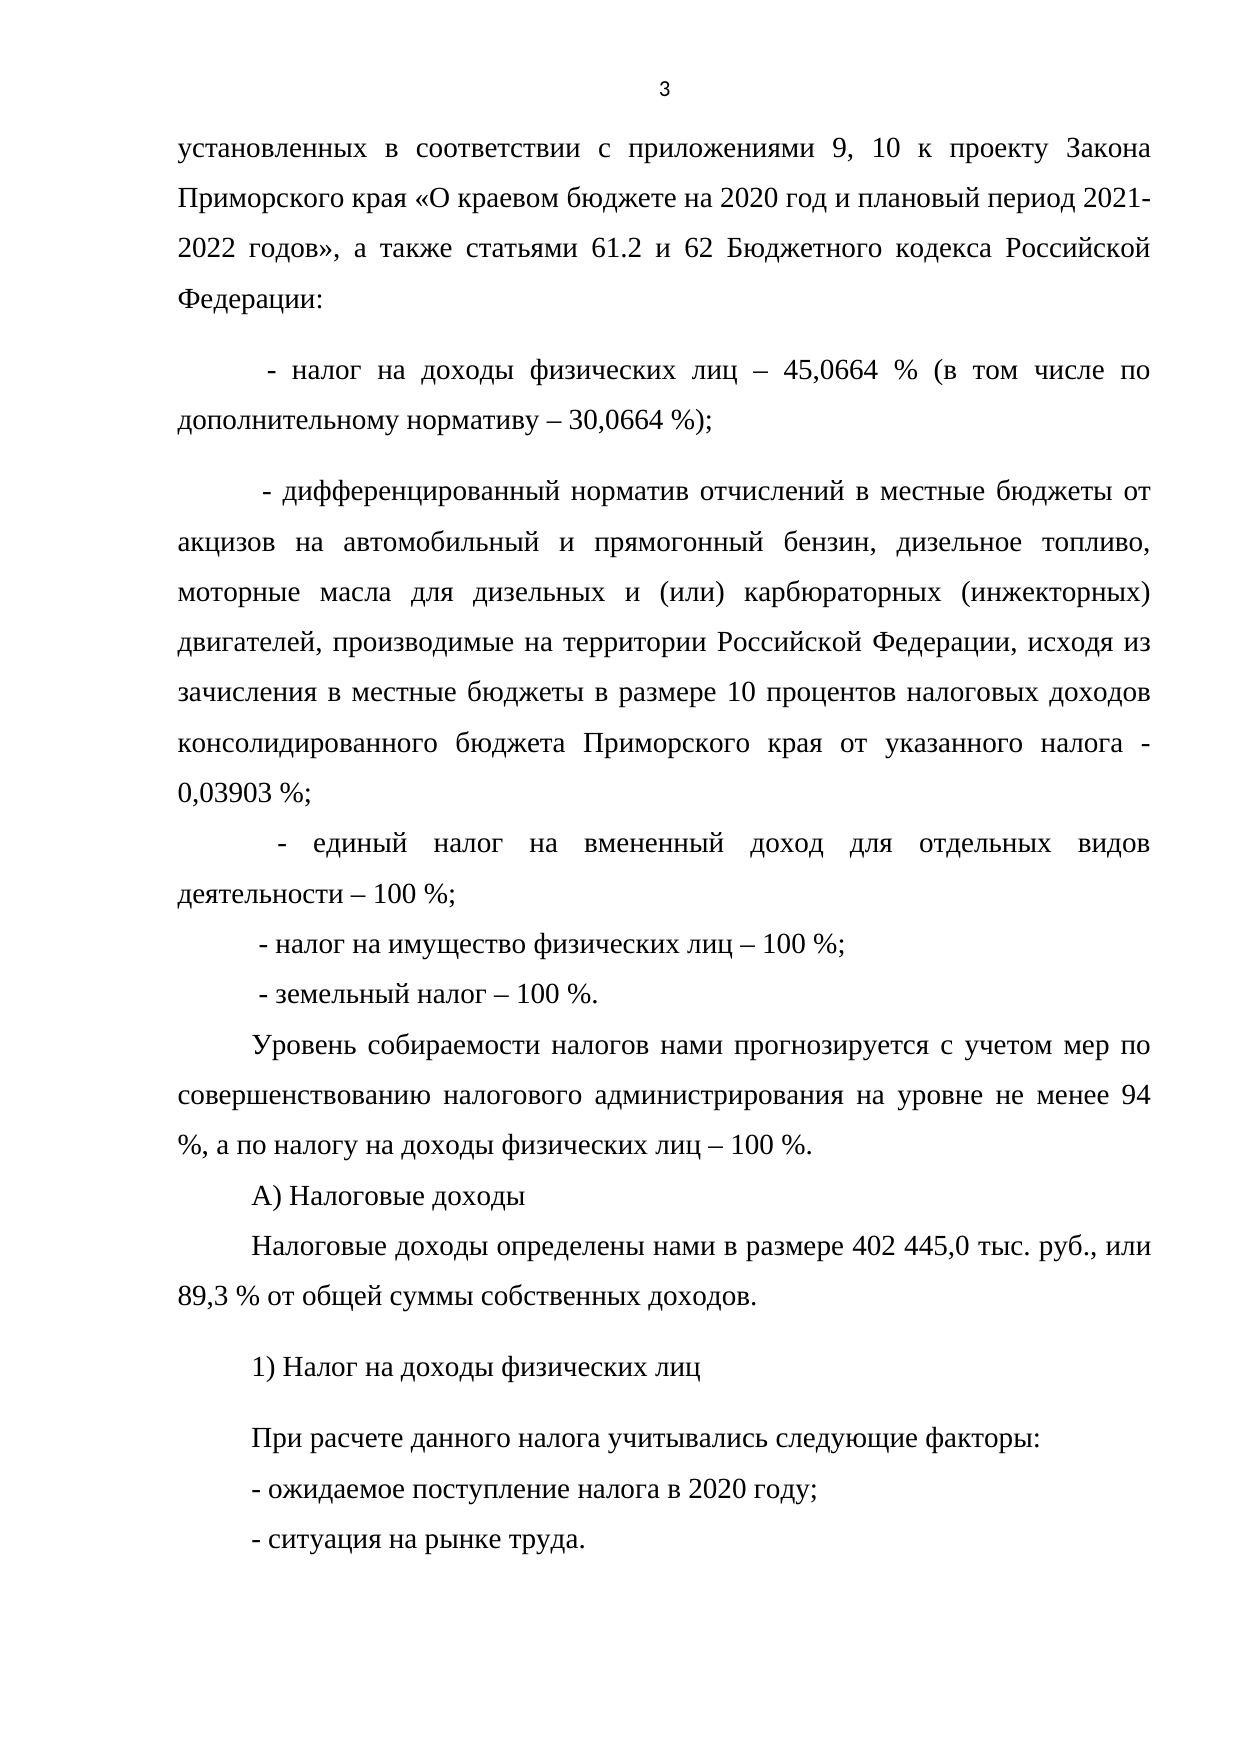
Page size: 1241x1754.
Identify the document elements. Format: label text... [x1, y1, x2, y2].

text Уровень собираемости налогов нами прогнозируется с учетом мер по совершенствованию налогового администрирования на уровне не менее 94 %, а по налогу на доходы физических лиц – 100 %. [177, 1027, 1152, 1161]
text - ситуация на рынке труда. [177, 1521, 1152, 1555]
text При расчете данного налога учитывались следующие факторы: [177, 1421, 1152, 1454]
text - дифференцированный норматив отчислений в местные бюджеты от акцизов на автомобильный и прямогонный бензин, дизельное топливо, моторные масла для дизельных и (или) карбюраторных (инжекторных) двигателей, производимые на территории Российской Федерации, исходя из зачисления в местные бюджеты в размере 10 процентов налоговых доходов консолидированного бюджета Приморского края от указанного налога - 0,03903 %; [177, 473, 1152, 809]
text - налог на доходы физических лиц – 45,0664 % (в том числе по дополнительному нормативу – 30,0664 %); [177, 352, 1152, 436]
text - земельный налог – 100 %. [177, 976, 1152, 1010]
text Налоговые доходы определены нами в размере 402 445,0 тыс. руб., или 89,3 % от общей суммы собственных доходов. [177, 1228, 1152, 1312]
text А) Налоговые доходы [177, 1178, 1152, 1211]
text - ожидаемое поступление налога в 2020 году; [177, 1471, 1152, 1504]
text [177, 130, 1152, 314]
text - единый налог на вмененный доход для отдельных видов деятельности – 100 %; [177, 826, 1152, 909]
text - налог на имущество физических лиц – 100 %; [177, 926, 1152, 960]
text 1) Налог на доходы физических лиц [177, 1349, 1152, 1383]
